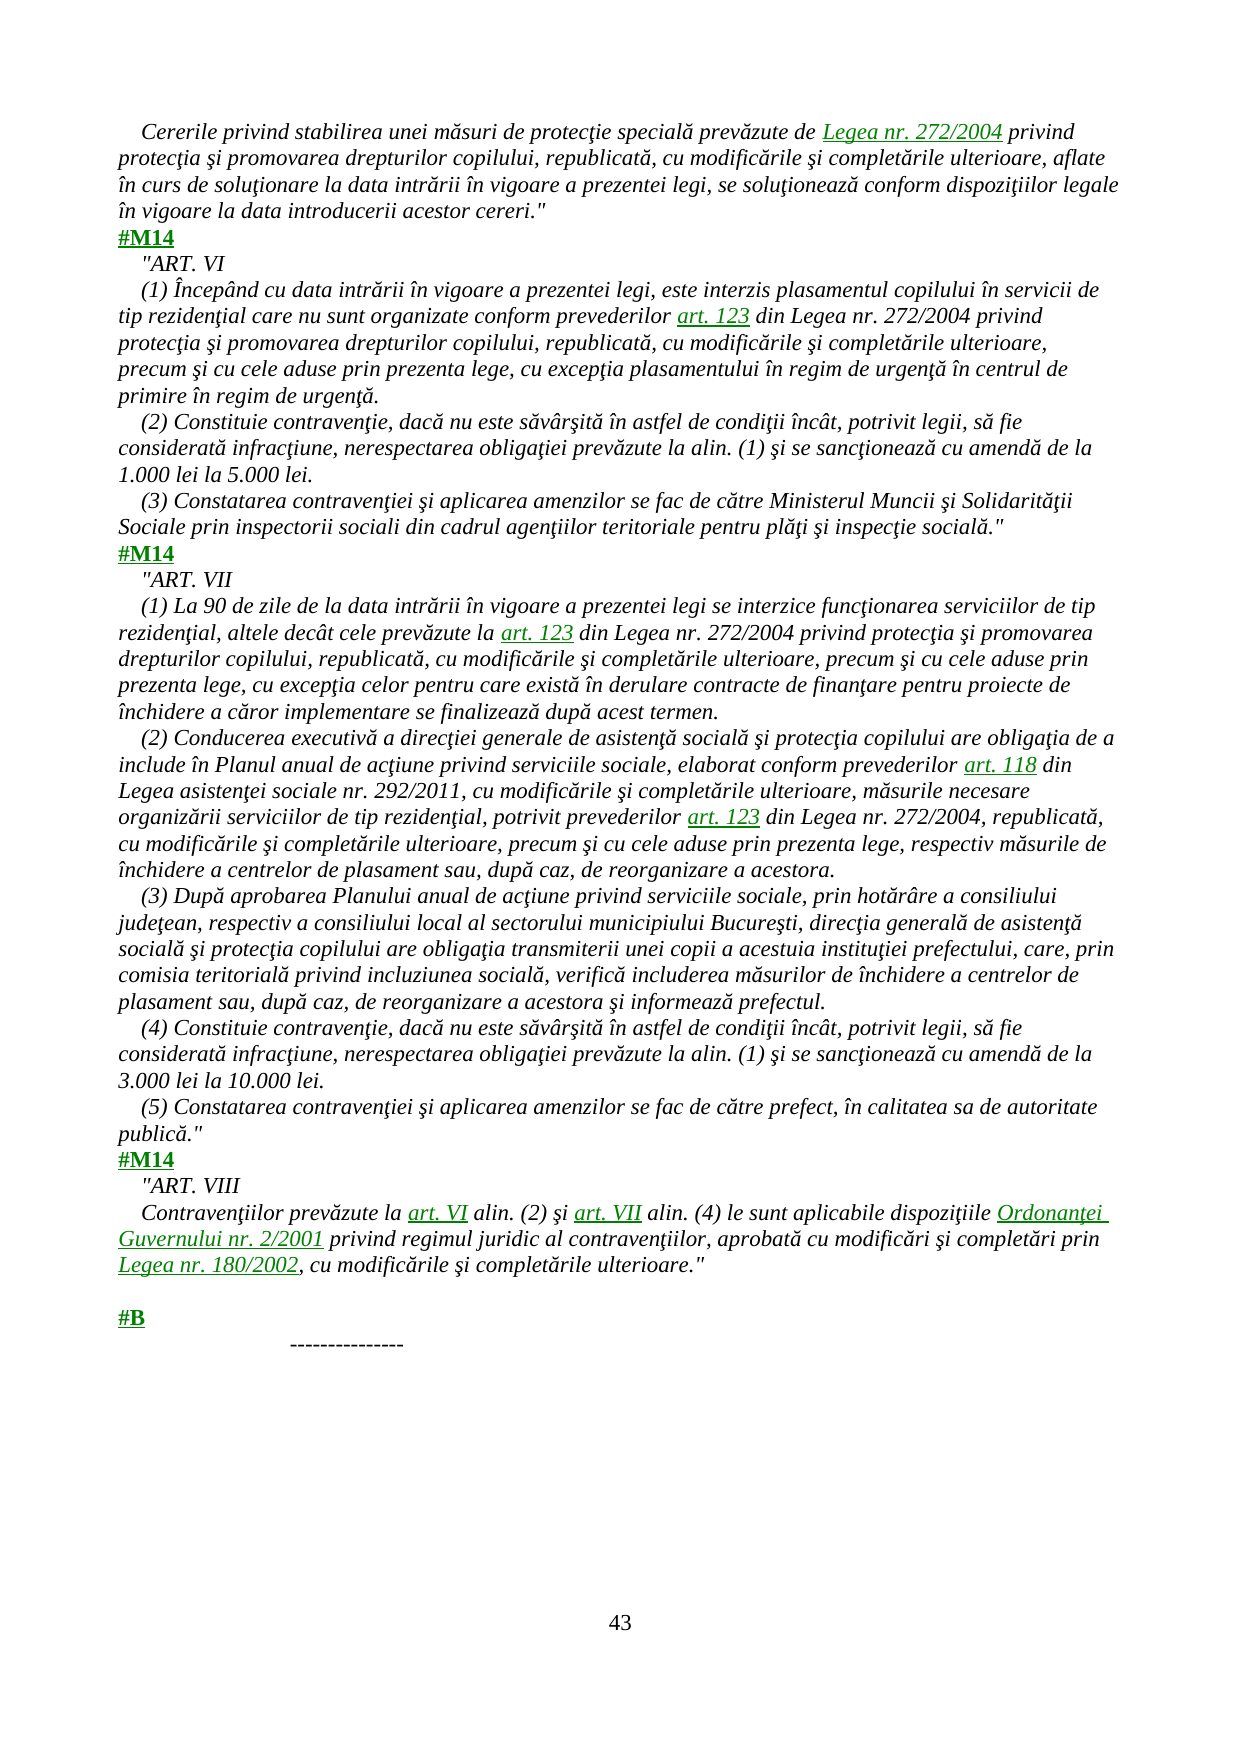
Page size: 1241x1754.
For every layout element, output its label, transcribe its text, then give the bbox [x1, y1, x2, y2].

text (2) Conducerea executivă a direcţiei generale de asistenţă socială şi protecţia copilului are obligaţia de a include în Planul anual de acţiune privind serviciile sociale, elaborat conform prevederilor art. 118 din Legea asistenţei sociale nr. 292/2011, cu modificările şi completările ulterioare, măsurile necesare organizării serviciilor de tip rezidenţial, potrivit prevederilor art. 123 din Legea nr. 272/2004, republicată, cu modificările şi completările ulterioare, precum şi cu cele aduse prin prezenta lege, respectiv măsurile de închidere a centrelor de plasament sau, după caz, de reorganizare a acestora. [118, 724, 1122, 882]
text #M14 [118, 223, 1122, 250]
text Contravenţiilor prevăzute la art. VI alin. (2) şi art. VII alin. (4) le sunt aplicabile dispoziţiile Ordonanţei Guvernului nr. 2/2001 privind regimul juridic al contravenţiilor, aprobată cu modificări şi completări prin Legea nr. 180/2002, cu modificările şi completările ulterioare." [118, 1199, 1122, 1278]
text "ART. VII [118, 566, 1122, 592]
text (1) La 90 de zile de la data intrării în vigoare a prezentei legi se interzice funcţionarea serviciilor de tip rezidenţial, altele decât cele prevăzute la art. 123 din Legea nr. 272/2004 privind protecţia şi promovarea drepturilor copilului, republicată, cu modificările şi completările ulterioare, precum şi cu cele aduse prin prezenta lege, cu excepţia celor pentru care există în derulare contracte de finanţare pentru proiecte de închidere a căror implementare se finalizează după acest termen. [118, 592, 1122, 724]
text #B [118, 1304, 1122, 1330]
text (5) Constatarea contravenţiei şi aplicarea amenzilor se fac de către prefect, în calitatea sa de autoritate publică." [118, 1093, 1122, 1146]
text (3) Constatarea contravenţiei şi aplicarea amenzilor se fac de către Ministerul Muncii şi Solidarităţii Sociale prin inspectorii sociali din cadrul agenţiilor teritoriale pentru plăţi şi inspecţie socială." [118, 487, 1122, 540]
text (1) Începând cu data intrării în vigoare a prezentei legi, este interzis plasamentul copilului în servicii de tip rezidenţial care nu sunt organizate conform prevederilor art. 123 din Legea nr. 272/2004 privind protecţia şi promovarea drepturilor copilului, republicată, cu modificările şi completările ulterioare, precum şi cu cele aduse prin prezenta lege, cu excepţia plasamentului în regim de urgenţă în centrul de primire în regim de urgenţă. [118, 276, 1122, 408]
text (3) După aprobarea Planului anual de acţiune privind serviciile sociale, prin hotărâre a consiliului judeţean, respectiv a consiliului local al sectorului municipiului Bucureşti, direcţia generală de asistenţă socială şi protecţia copilului are obligaţia transmiterii unei copii a acestuia instituţiei prefectului, care, prin comisia teritorială privind incluziunea socială, verifică includerea măsurilor de închidere a centrelor de plasament sau, după caz, de reorganizare a acestora şi informează prefectul. [118, 882, 1122, 1014]
text #M14 [118, 1146, 1122, 1172]
text Cererile privind stabilirea unei măsuri de protecţie specială prevăzute de Legea nr. 272/2004 privind protecţia şi promovarea drepturilor copilului, republicată, cu modificările şi completările ulterioare, aflate în curs de soluţionare la data intrării în vigoare a prezentei legi, se soluţionează conform dispoziţiilor legale în vigoare la data introducerii acestor cereri." [118, 118, 1122, 223]
text #M14 [118, 540, 1122, 566]
text (4) Constituie contravenţie, dacă nu este săvârşită în astfel de condiţii încât, potrivit legii, să fie considerată infracţiune, nerespectarea obligaţiei prevăzute la alin. (1) şi se sancţionează cu amendă de la 3.000 lei la 10.000 lei. [118, 1014, 1122, 1093]
text --------------- [118, 1330, 1122, 1357]
text "ART. VIII [118, 1172, 1122, 1199]
text (2) Constituie contravenţie, dacă nu este săvârşită în astfel de condiţii încât, potrivit legii, să fie considerată infracţiune, nerespectarea obligaţiei prevăzute la alin. (1) şi se sancţionează cu amendă de la 1.000 lei la 5.000 lei. [118, 408, 1122, 487]
text "ART. VI [118, 250, 1122, 276]
